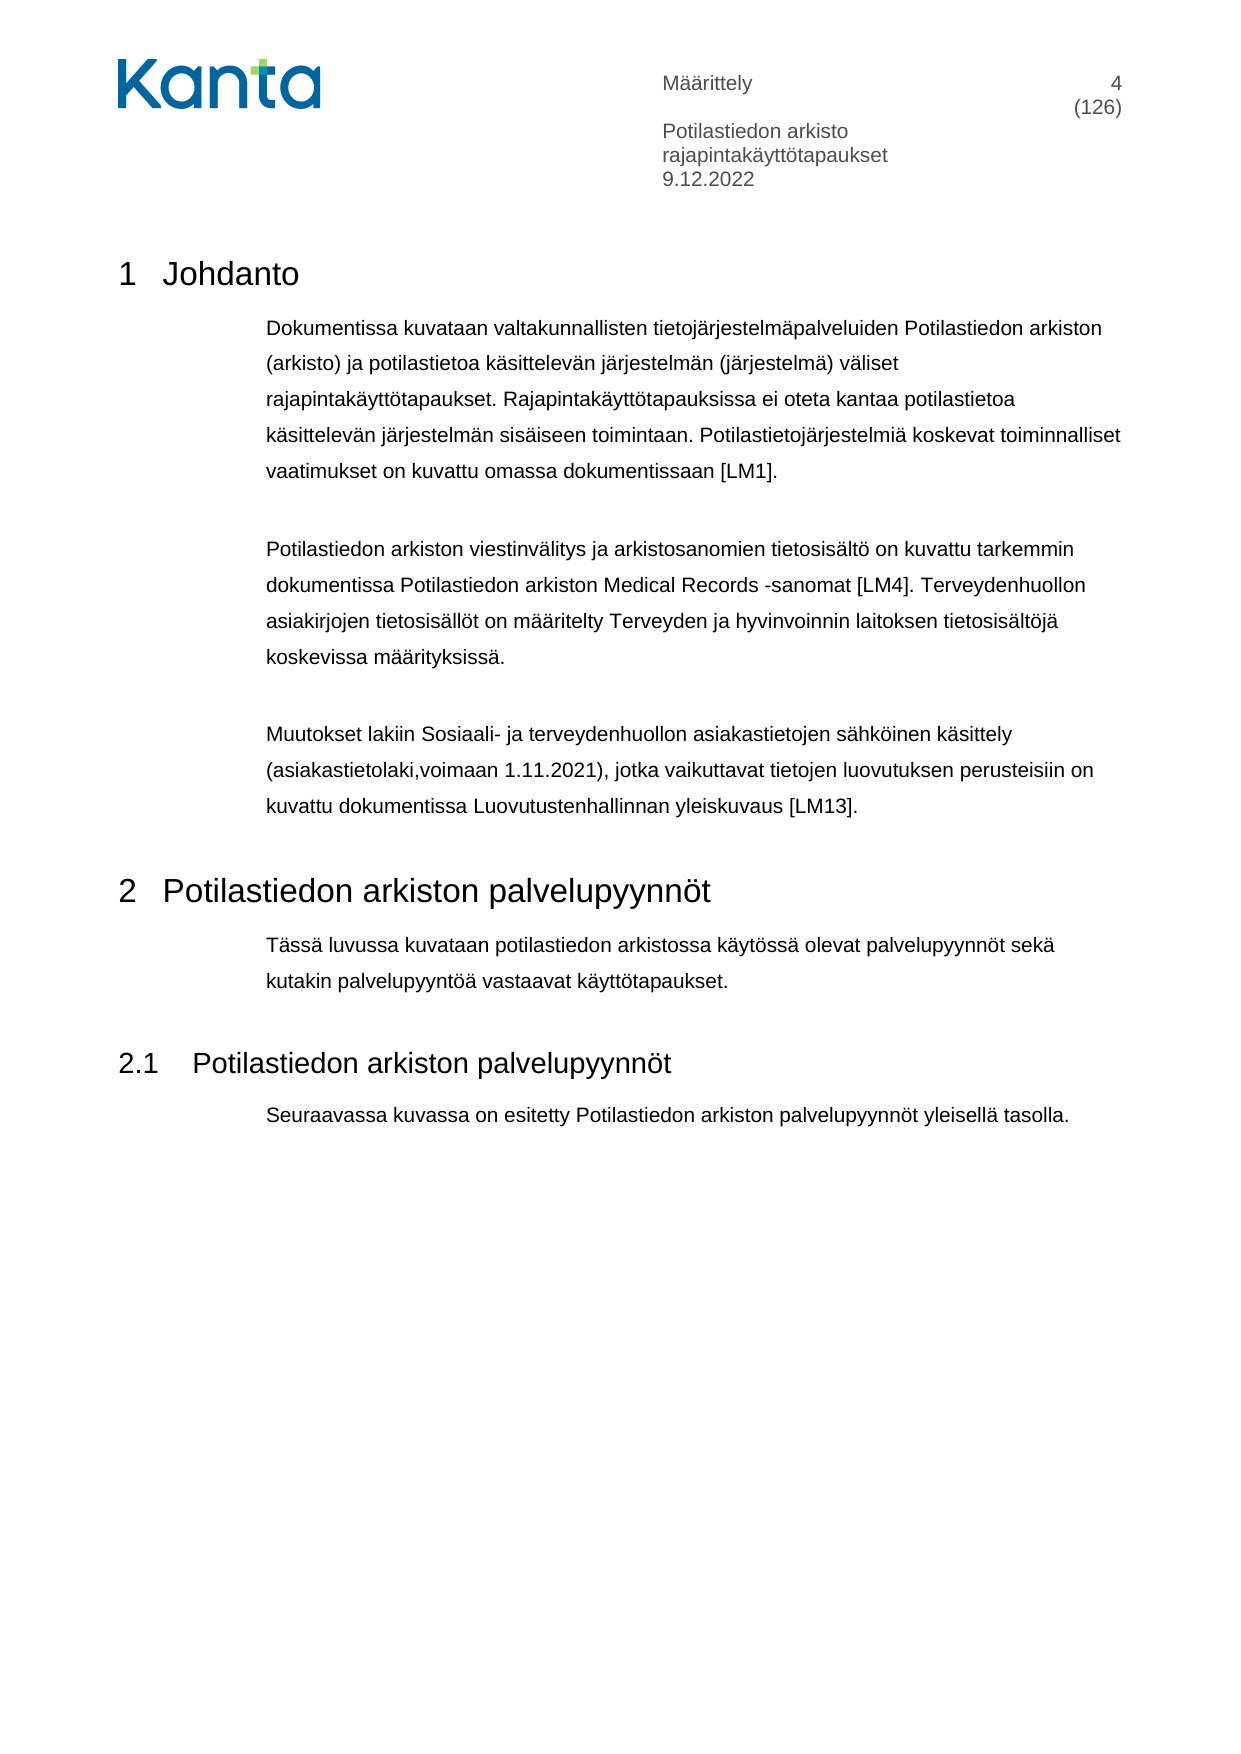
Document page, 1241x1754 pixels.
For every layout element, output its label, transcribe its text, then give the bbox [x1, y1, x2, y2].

text Tässä luvussa kuvataan potilastiedon arkistossa käytössä olevat palvelupyynnöt sekä kutakin palvelupyyntöä vastaavat käyttötapaukset. [266, 933, 1122, 993]
picture [118, 59, 321, 109]
subtitle Potilastiedon arkiston palvelupyynnöt [118, 1046, 1122, 1080]
subtitle Potilastiedon arkiston palvelupyynnöt [118, 872, 1122, 910]
text Potilastiedon arkiston viestinvälitys ja arkistosanomien tietosisältö on kuvattu tarkemmin dokumentissa Potilastiedon arkiston Medical Records -sanomat [LM4]. Terveydenhuollon asiakirjojen tietosisällöt on määritelty Terveyden ja hyvinvoinnin laitoksen tietosisältöjä koskevissa määrityksissä. [266, 537, 1122, 668]
text Seuraavassa kuvassa on esitetty Potilastiedon arkiston palvelupyynnöt yleisellä tasolla. [266, 1103, 1122, 1127]
text Muutokset lakiin Sosiaali- ja terveydenhuollon asiakastietojen sähköinen käsittely (asiakastietolaki,voimaan 1.11.2021), jotka vaikuttavat tietojen luovutuksen perusteisiin on kuvattu dokumentissa Luovutustenhallinnan yleiskuvaus [LM13]. [266, 722, 1122, 818]
text Dokumentissa kuvataan valtakunnallisten tietojärjestelmäpalveluiden Potilastiedon arkiston (arkisto) ja potilastietoa käsittelevän järjestelmän (järjestelmä) väliset rajapintakäyttötapaukset. Rajapintakäyttötapauksissa ei oteta kantaa potilastietoa käsittelevän järjestelmän sisäiseen toimintaan. Potilastietojärjestelmiä koskevat toiminnalliset vaatimukset on kuvattu omassa dokumentissaan [LM1]. [266, 315, 1122, 483]
subtitle Johdanto [118, 254, 1122, 292]
